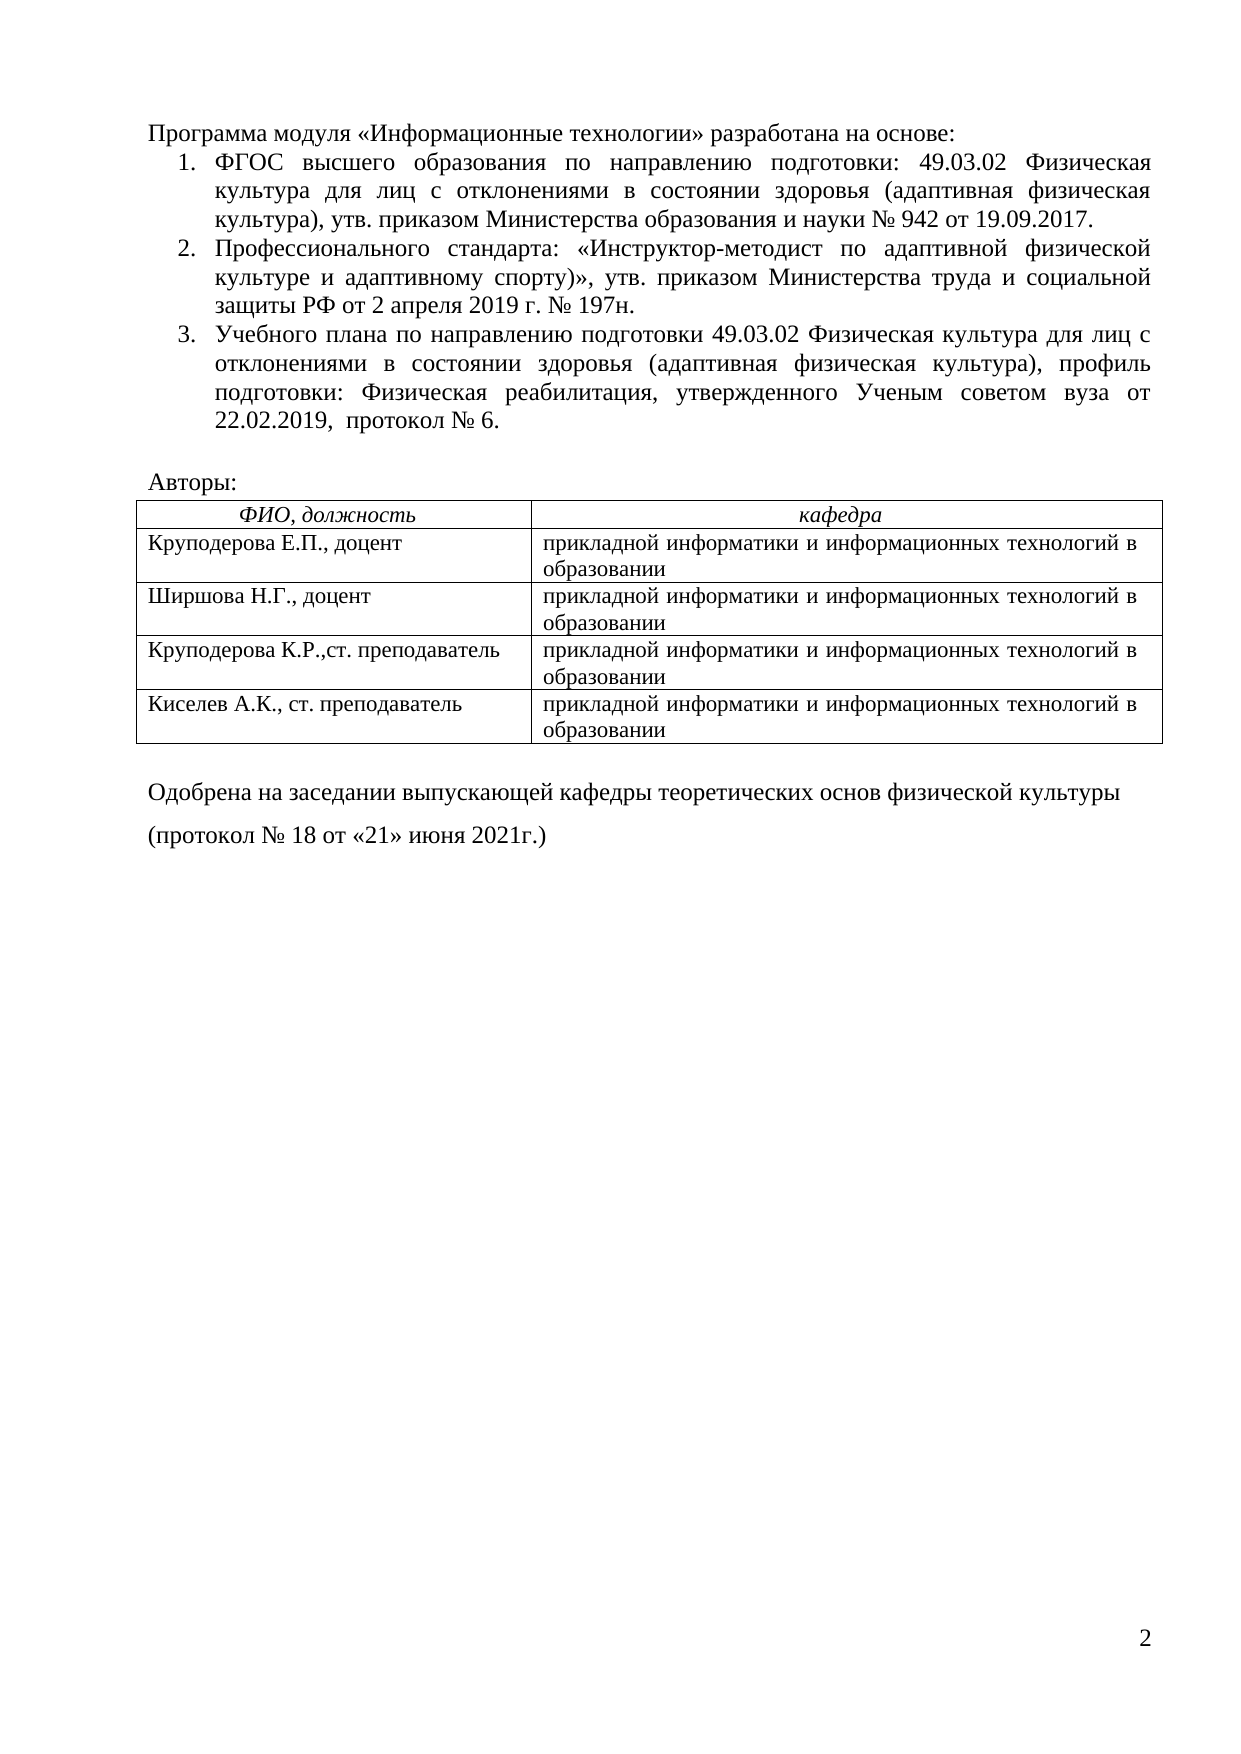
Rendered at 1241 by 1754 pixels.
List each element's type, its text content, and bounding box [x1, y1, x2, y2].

list Профессионального стандарта: «Инструктор-методист по адаптивной физической культуре и адаптивному спорту)», утв. приказом Министерства труда и социальной защиты РФ от 2 апреля 2019 г. № 197н. [177, 233, 1152, 319]
table_cell Круподерова Е.П., доцент [137, 529, 531, 582]
table_cell Круподерова К.Р.,ст. преподаватель [137, 636, 531, 689]
text Программа модуля «Информационные технологии» разработана на основе: [148, 118, 1152, 147]
table_cell прикладной информатики и информационных технологий в образовании [532, 636, 1162, 689]
text Одобрена на заседании выпускающей кафедры теоретических основ физической культуры [148, 777, 1152, 806]
text Авторы: [148, 467, 1152, 496]
list ФГОС высшего образования по направлению подготовки: 49.03.02 Физическая культура для лиц с отклонениями в состоянии здоровья (адаптивная физическая культура), утв. приказом Министерства образования и науки № 942 от 19.09.2017. [177, 147, 1152, 233]
list Учебного плана по направлению подготовки 49.03.02 Физическая культура для лиц с отклонениями в состоянии здоровья (адаптивная физическая культура), профиль подготовки: Физическая реабилитация, утвержденного Ученым советом вуза от 22.02.2019, протокол № 6. [177, 319, 1152, 434]
table_cell прикладной информатики и информационных технологий в образовании [532, 690, 1162, 743]
table_cell Киселев А.К., ст. преподаватель [137, 690, 531, 743]
table_cell прикладной информатики и информационных технологий в образовании [532, 529, 1162, 582]
table_header ФИО, должность [137, 501, 531, 528]
table_header кафедра [532, 501, 1162, 528]
table_cell прикладной информатики и информационных технологий в образовании [532, 583, 1162, 635]
text (протокол № 18 от «21» июня 2021г.) [148, 820, 1152, 849]
table_cell Ширшова Н.Г., доцент [137, 583, 531, 635]
